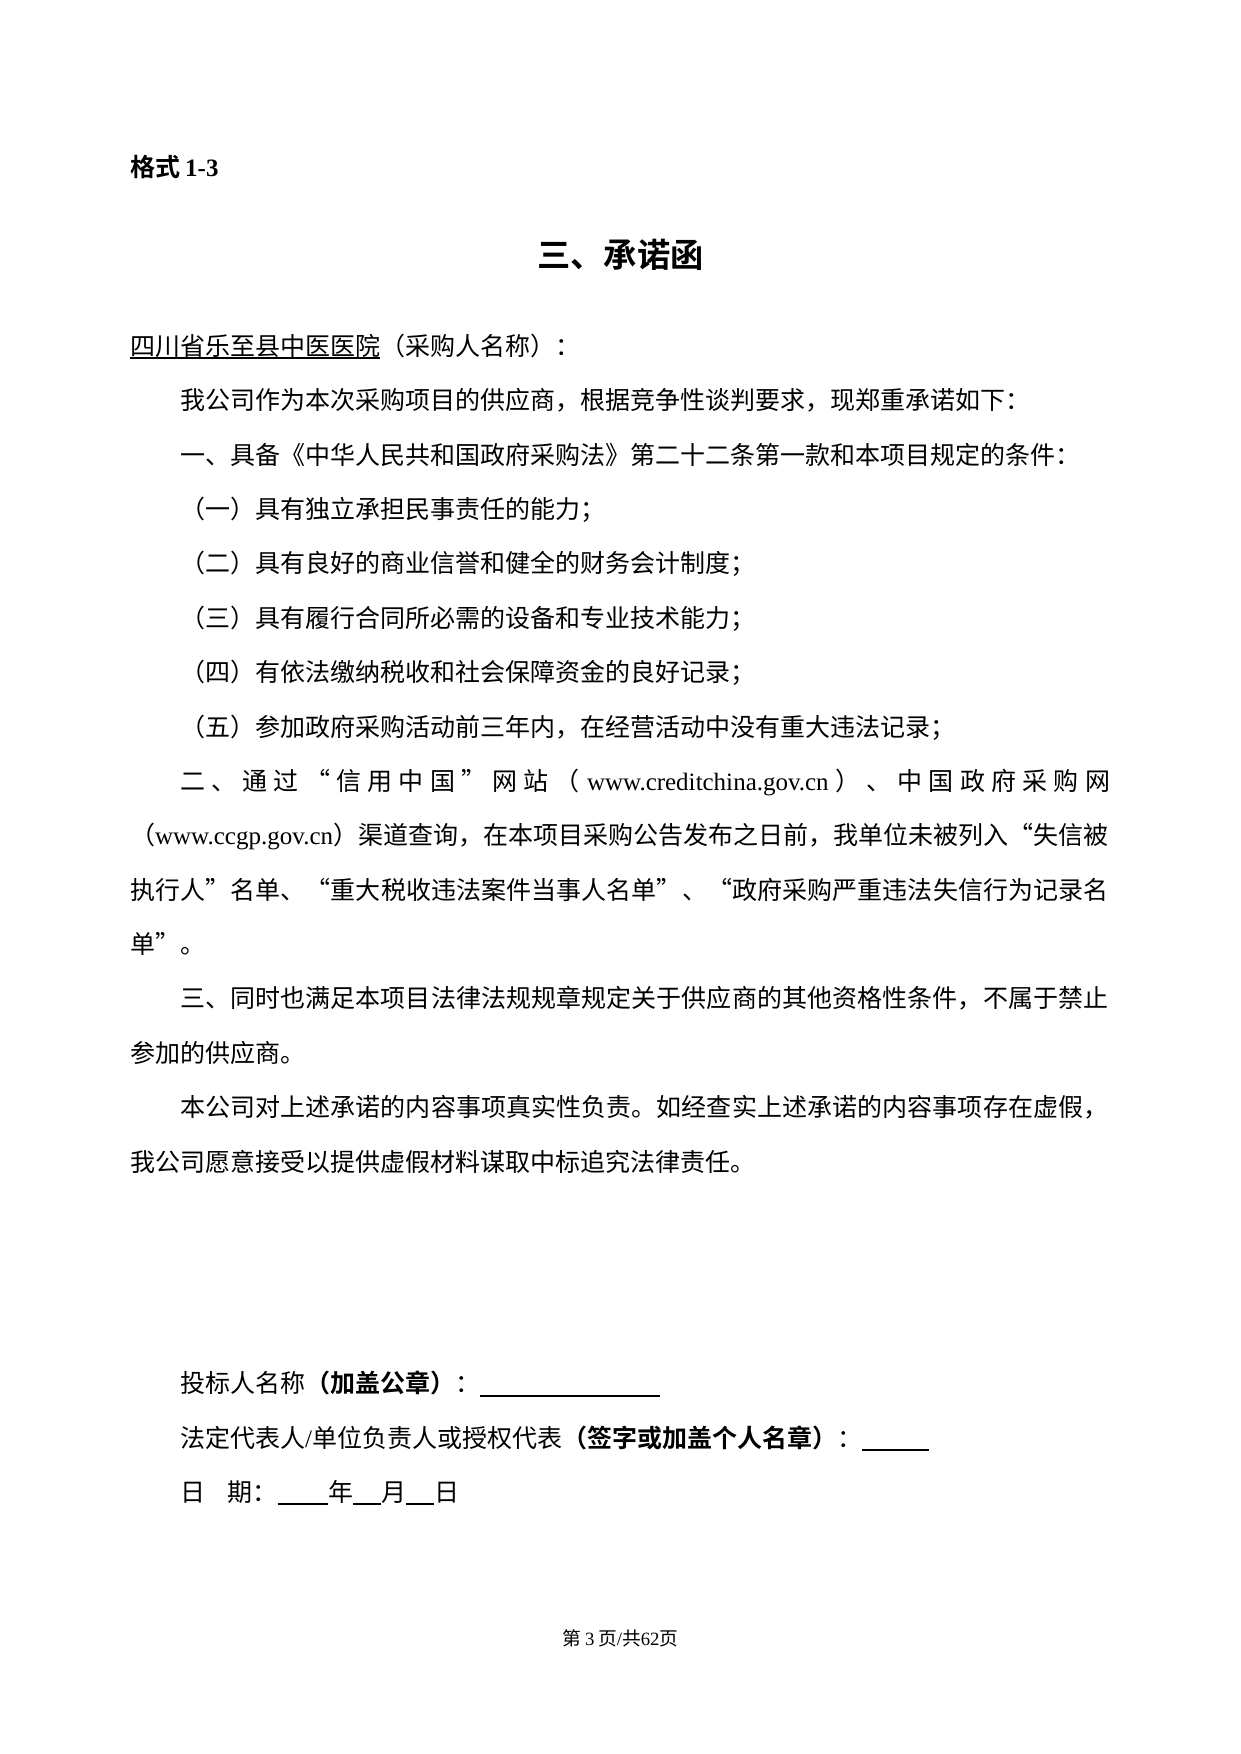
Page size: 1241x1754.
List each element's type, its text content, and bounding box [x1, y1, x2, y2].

text 本公司对上述承诺的内容事项真实性负责。如经查实上述承诺的内容事项存在虚假，我公司愿意接受以提供虚假材料谋取中标追究法律责任。 [130, 1088, 1110, 1178]
text 投标人名称（加盖公章）： [130, 1364, 1110, 1400]
text （五）参加政府采购活动前三年内，在经营活动中没有重大违法记录； [130, 707, 1110, 743]
text （三）具有履行合同所必需的设备和专业技术能力； [130, 598, 1110, 634]
text 三、承诺函 [130, 229, 1110, 277]
text 三、同时也满足本项目法律法规规章规定关于供应商的其他资格性条件，不属于禁止参加的供应商。 [130, 979, 1110, 1069]
text 四川省乐至县中医医院（采购人名称）： [130, 326, 1110, 363]
text 格式1-3 [130, 148, 1110, 184]
text 二、通过“信用中国”网站（www.creditchina.gov.cn）、中国政府采购网（www.ccgp.gov.cn）渠道查询，在本项目采购公告发布之日前，我单位未被列入“失信被执行人”名单、“重大税收违法案件当事人名单”、“政府采购严重违法失信行为记录名单”。 [130, 761, 1110, 961]
text 日 期： 年 月 日 [130, 1472, 1110, 1509]
text （一）具有独立承担民事责任的能力； [130, 489, 1110, 526]
text （二）具有良好的商业信誉和健全的财务会计制度； [130, 544, 1110, 580]
text 一、具备《中华人民共和国政府采购法》第二十二条第一款和本项目规定的条件： [130, 435, 1110, 471]
text 法定代表人/单位负责人或授权代表（签字或加盖个人名章）： [130, 1418, 1110, 1454]
text （四）有依法缴纳税收和社会保障资金的良好记录； [130, 653, 1110, 689]
text 我公司作为本次采购项目的供应商，根据竞争性谈判要求，现郑重承诺如下： [130, 381, 1110, 417]
